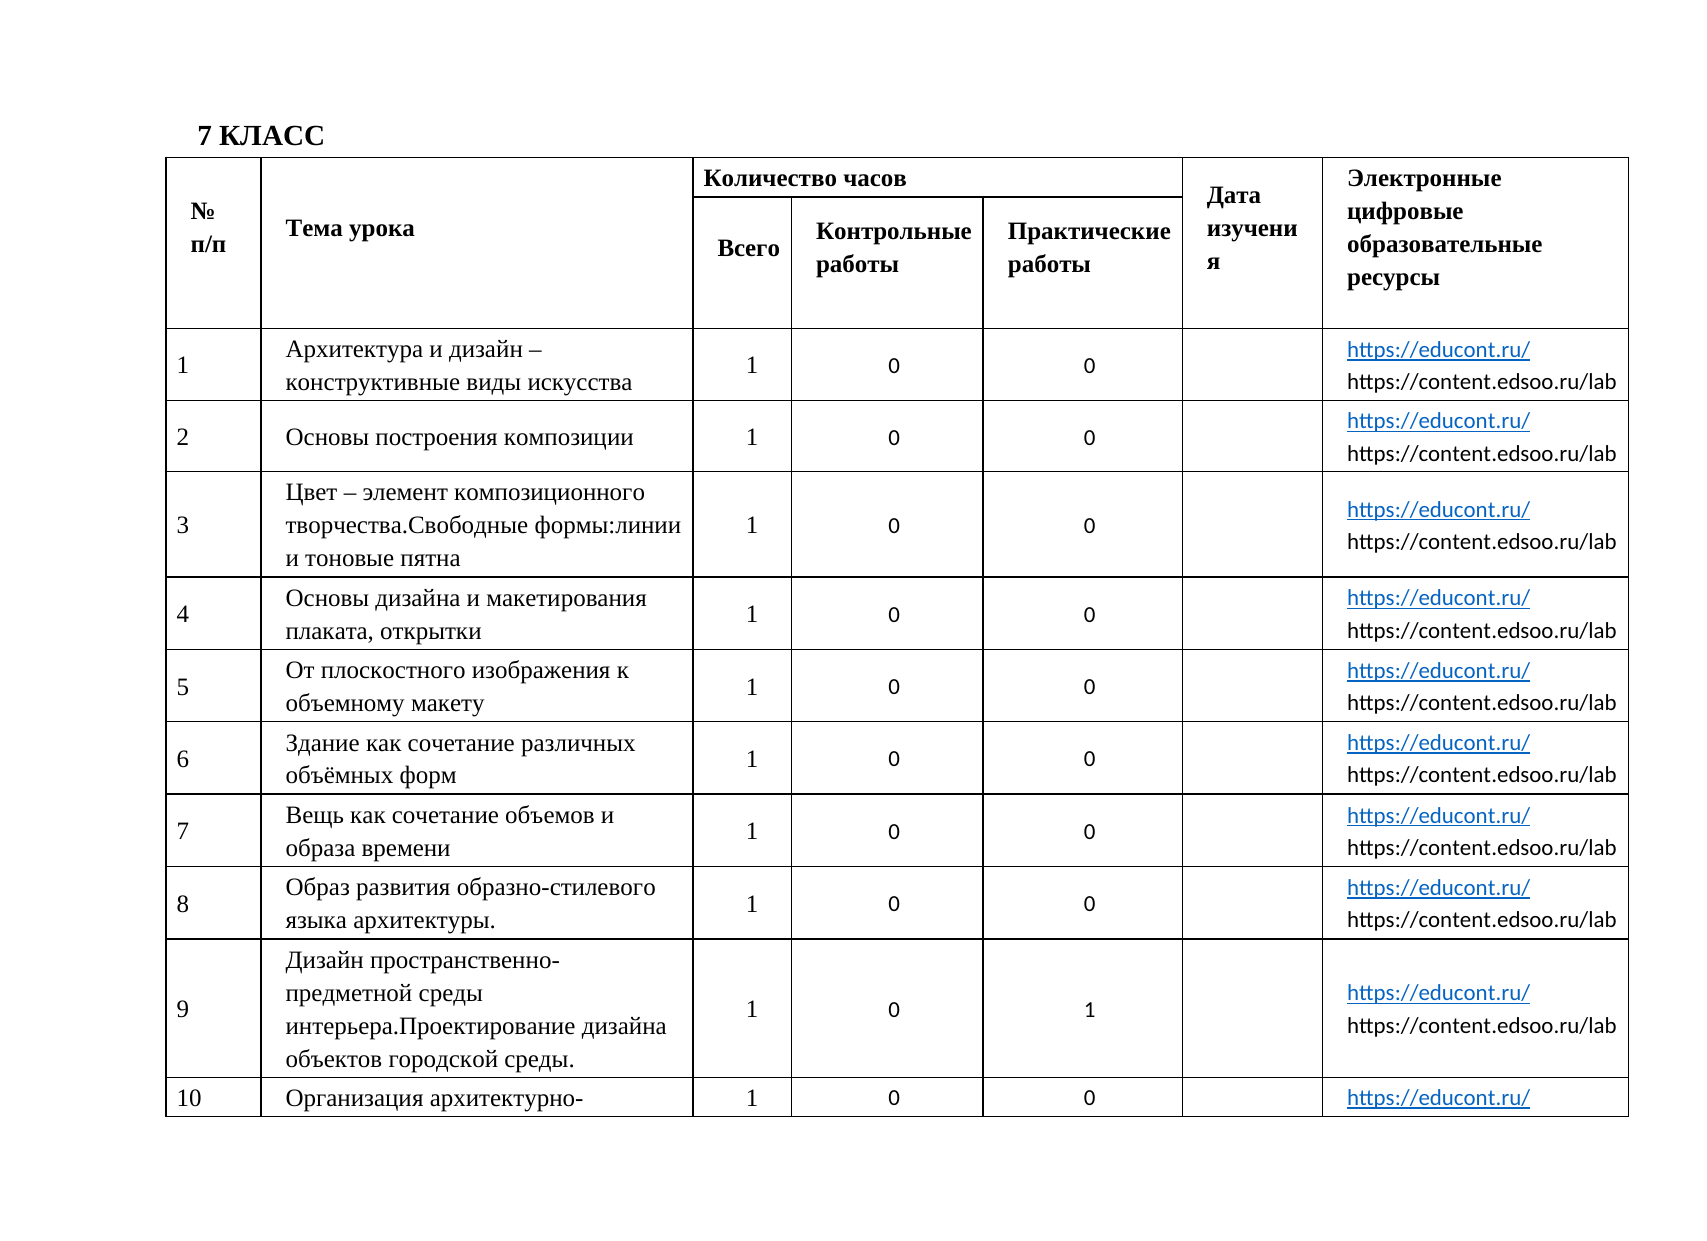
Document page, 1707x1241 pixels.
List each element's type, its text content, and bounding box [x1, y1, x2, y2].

table_header Тема урока [262, 158, 692, 327]
table_cell 0 [792, 329, 982, 400]
table_cell 9 [167, 940, 260, 1076]
table_cell [1183, 472, 1322, 576]
table_cell 0 [792, 472, 982, 576]
text 7 КЛАСС [190, 118, 1618, 152]
table_cell Дизайн пространственно-предметной среды интерьера.Проектирование дизайна объектов городской среды. [262, 940, 692, 1076]
table_cell 0 [984, 650, 1182, 721]
table_cell 5 [167, 650, 260, 721]
table_cell 1 [694, 401, 791, 471]
table_cell 0 [792, 722, 982, 793]
table_cell Архитектура и дизайн – конструктивные виды искусства [262, 329, 692, 400]
table_cell Всего [694, 198, 791, 327]
table_cell От плоскостного изображения к объемному макету [262, 650, 692, 721]
table_cell https://educont.ru/ https://content.edsoo.ru/lab [1323, 867, 1628, 938]
table_cell [1183, 1078, 1322, 1116]
table_cell [1183, 940, 1322, 1076]
table_cell 0 [792, 795, 982, 866]
table_cell 1 [694, 867, 791, 938]
table_cell Основы дизайна и макетирования плаката, открытки [262, 578, 692, 648]
table_cell [1183, 867, 1322, 938]
table_cell 0 [984, 329, 1182, 400]
table_cell 1 [694, 1078, 791, 1116]
table_cell Вещь как сочетание объемов и образа времени [262, 795, 692, 866]
table_cell 10 [167, 1078, 260, 1116]
table_cell [1183, 401, 1322, 471]
table_cell 1 [694, 722, 791, 793]
table_cell [1183, 795, 1322, 866]
table_cell Основы построения композиции [262, 401, 692, 471]
table_cell 0 [984, 795, 1182, 866]
table_cell 0 [984, 401, 1182, 471]
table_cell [262, 1078, 692, 1116]
table_cell https://educont.ru/ https://content.edsoo.ru/lab [1323, 722, 1628, 793]
table_cell Здание как сочетание различных объёмных форм [262, 722, 692, 793]
table_cell 0 [984, 722, 1182, 793]
table_cell Цвет – элемент композиционного творчества.Свободные формы:линии и тоновые пятна [262, 472, 692, 576]
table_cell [1323, 940, 1628, 1076]
table_cell Контрольные работы [792, 198, 982, 327]
table_cell https://educont.ru/ https://content.edsoo.ru/lab [1323, 578, 1628, 648]
table_cell [1183, 722, 1322, 793]
table_cell 1 [694, 940, 791, 1076]
table_cell 7 [167, 795, 260, 866]
table_cell https://educont.ru/ https://content.edsoo.ru/lab [1323, 329, 1628, 400]
table_cell 0 [792, 401, 982, 471]
table_cell 8 [167, 867, 260, 938]
table_cell 4 [167, 578, 260, 648]
table_cell 1 [167, 329, 260, 400]
table_cell [1183, 329, 1322, 400]
table_cell Практические работы [984, 198, 1182, 327]
table_cell https://educont.ru/ https://content.edsoo.ru/lab [1323, 650, 1628, 721]
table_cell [1323, 1078, 1628, 1116]
table_cell [1183, 578, 1322, 648]
table_cell 0 [792, 1078, 982, 1116]
table_cell 0 [792, 650, 982, 721]
table_cell 0 [792, 867, 982, 938]
table_header Электронные цифровые образовательные ресурсы [1323, 158, 1628, 327]
table_cell 0 [792, 578, 982, 648]
table_cell 3 [167, 472, 260, 576]
table_cell 0 [792, 940, 982, 1076]
table_cell https://educont.ru/ https://content.edsoo.ru/lab [1323, 401, 1628, 471]
table_cell 6 [167, 722, 260, 793]
table_cell 1 [694, 329, 791, 400]
table_header Дата изучения [1183, 158, 1322, 327]
table_cell 2 [167, 401, 260, 471]
table_cell [1183, 650, 1322, 721]
table_header № п/п [167, 158, 260, 327]
table_cell 1 [694, 650, 791, 721]
table_cell https://educont.ru/ https://content.edsoo.ru/lab [1323, 472, 1628, 576]
table_cell Образ развития образно-стилевого языка архитектуры. [262, 867, 692, 938]
table_cell 0 [984, 578, 1182, 648]
table_cell 0 [984, 867, 1182, 938]
table_cell 1 [694, 578, 791, 648]
table_cell 1 [984, 940, 1182, 1076]
table_cell https://educont.ru/ https://content.edsoo.ru/lab [1323, 795, 1628, 866]
table_cell 1 [694, 795, 791, 866]
table_cell 1 [694, 472, 791, 576]
table_header Количество часов [694, 158, 1182, 196]
table_cell 0 [984, 472, 1182, 576]
table_cell 0 [984, 1078, 1182, 1116]
